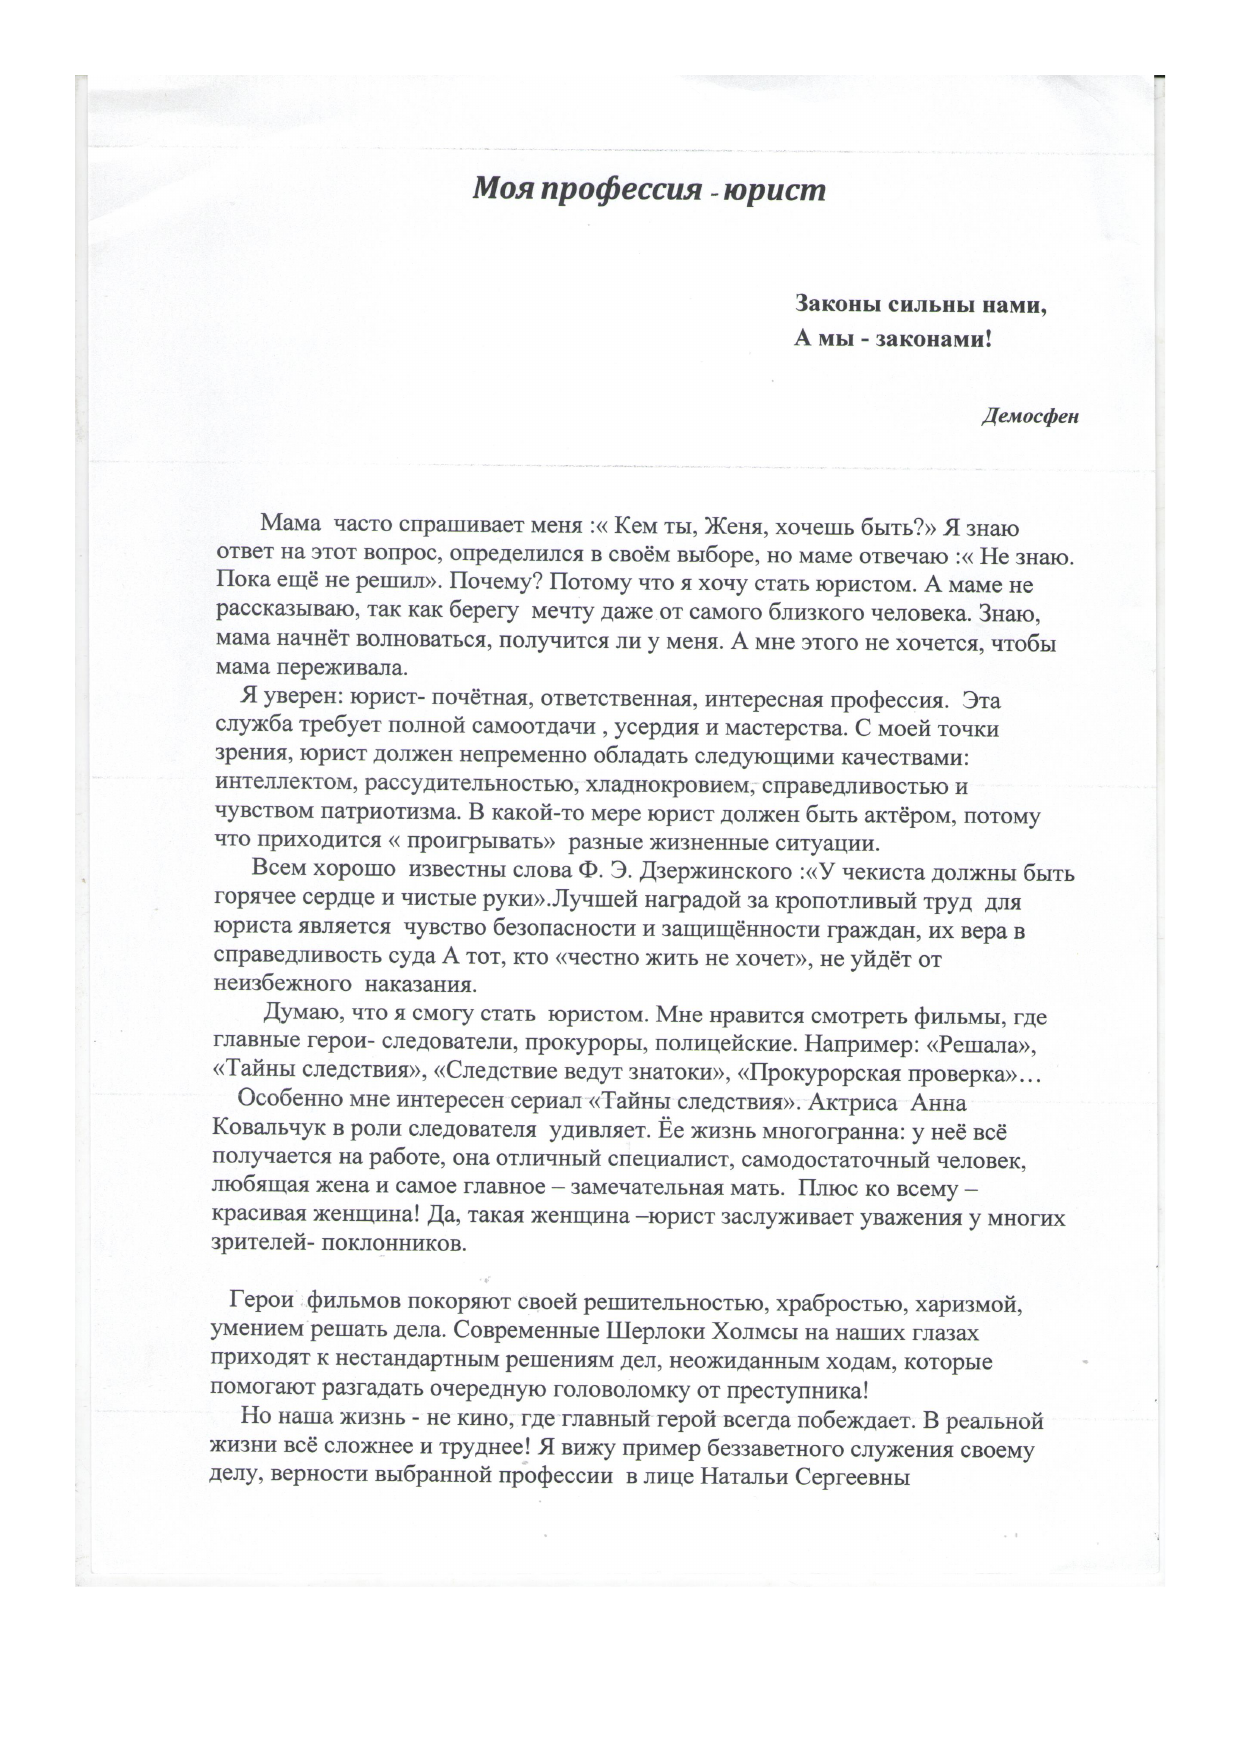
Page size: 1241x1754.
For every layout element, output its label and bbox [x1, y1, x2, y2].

picture [75, 75, 1166, 1587]
